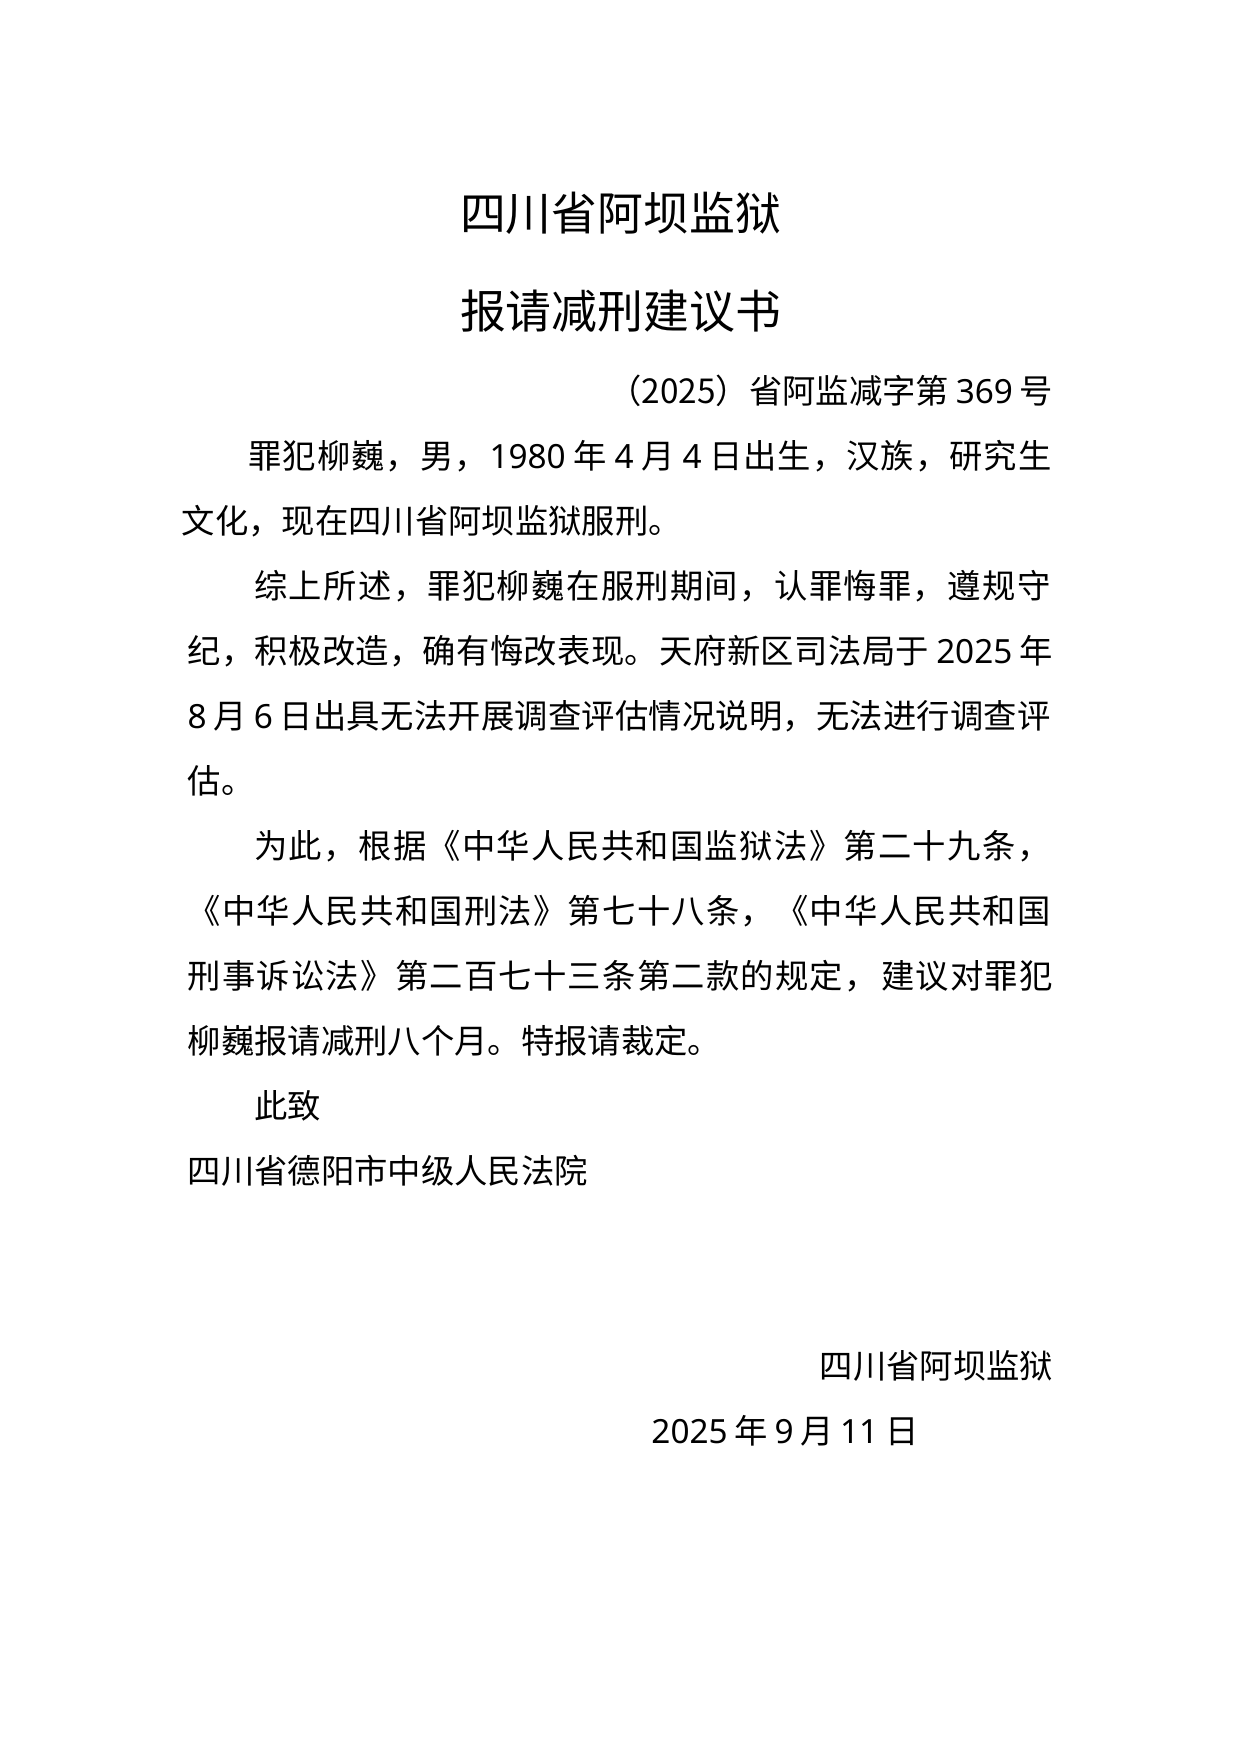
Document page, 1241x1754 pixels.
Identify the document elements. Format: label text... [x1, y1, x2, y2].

text 报请减刑建议书 [187, 259, 1053, 357]
text 四川省德阳市中级人民法院 [187, 1137, 1053, 1202]
text 综上所述，罪犯柳巍在服刑期间，认罪悔罪，遵规守纪，积极改造，确有悔改表现。天府新区司法局于2025年8月6日出具无法开展调查评估情况说明，无法进行调查评估。 [187, 552, 1053, 812]
text 四川省阿坝监狱 [187, 162, 1053, 259]
text 为此，根据《中华人民共和国监狱法》第二十九条，《中华人民共和国刑法》第七十八条，《中华人民共和国刑事诉讼法》第二百七十三条第二款的规定，建议对罪犯柳巍报请减刑八个月。特报请裁定。 [187, 812, 1053, 1072]
text 四川省阿坝监狱 [187, 1332, 1053, 1397]
text 罪犯柳巍，男，1980年4月4日出生，汉族，研究生文化，现在四川省阿坝监狱服刑。 [182, 422, 1053, 552]
text （2025）省阿监减字第369号 [187, 357, 1053, 422]
text 2025年9月11日 [187, 1397, 1053, 1462]
text 此致 [187, 1072, 1053, 1137]
